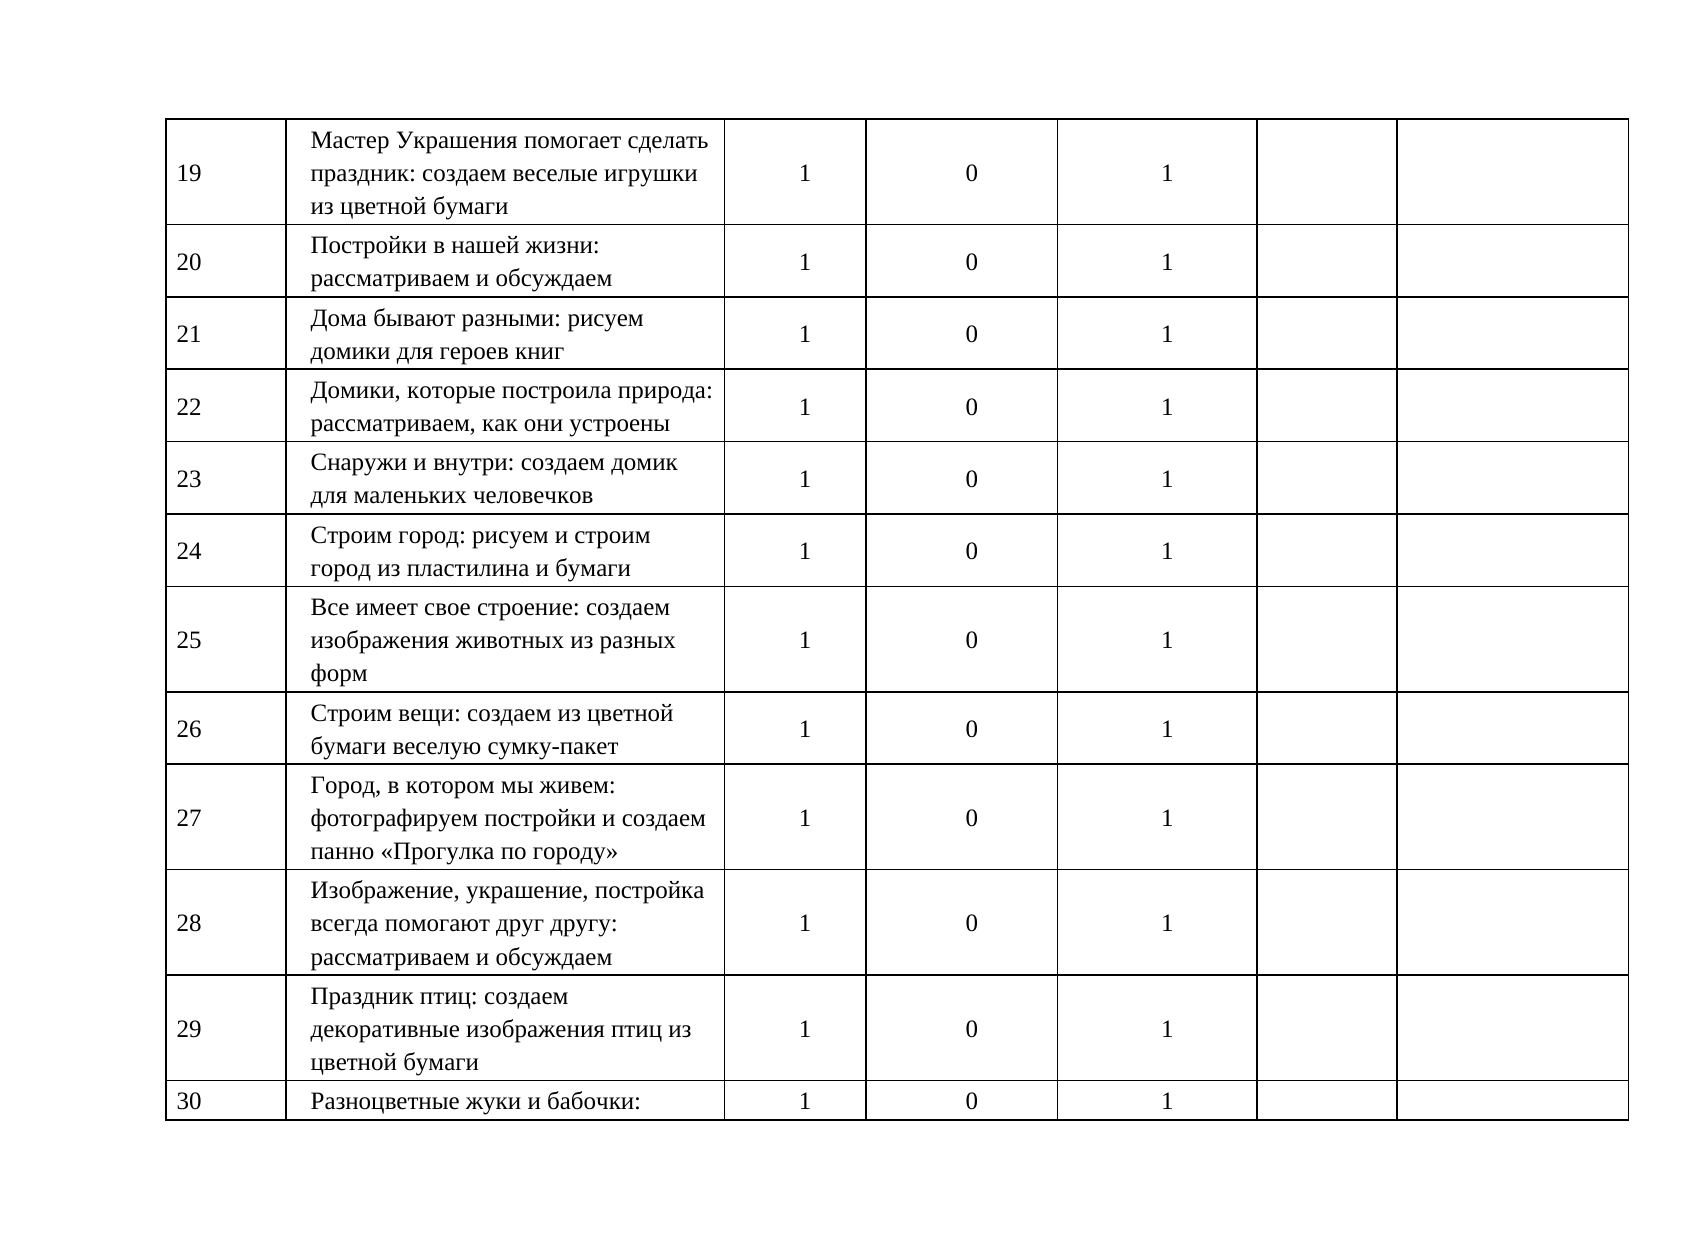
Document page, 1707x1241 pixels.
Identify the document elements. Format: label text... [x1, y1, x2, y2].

table_cell [1398, 765, 1628, 869]
table_cell [1398, 693, 1628, 763]
table_cell 1 [1058, 976, 1256, 1079]
table_cell [1258, 370, 1396, 441]
table_cell [1258, 693, 1396, 763]
table_cell [1258, 120, 1396, 223]
table_cell 1 [1058, 870, 1256, 974]
table_cell 24 [167, 515, 285, 586]
table_cell Домики, которые построила природа: рассматриваем, как они устроены [287, 370, 724, 441]
table_cell [1398, 587, 1628, 691]
table_cell 1 [725, 765, 865, 869]
table_cell 1 [725, 693, 865, 763]
table_cell 1 [725, 870, 865, 974]
table_cell Мастер Украшения помогает сделать праздник: создаем веселые игрушки из цветной бумаги [287, 120, 724, 223]
table_cell [1398, 370, 1628, 441]
table_cell [1398, 442, 1628, 513]
table_cell 1 [1058, 765, 1256, 869]
table_cell 27 [167, 765, 285, 869]
table_cell 0 [867, 765, 1057, 869]
table_cell 1 [725, 515, 865, 586]
table_cell 1 [1058, 370, 1256, 441]
table_cell Строим вещи: создаем из цветной бумаги веселую сумку-пакет [287, 693, 724, 763]
table_cell 26 [167, 693, 285, 763]
table_cell [1258, 765, 1396, 869]
table_cell 1 [725, 1081, 865, 1119]
table_cell 1 [725, 442, 865, 513]
table_cell 1 [1058, 693, 1256, 763]
table_cell [1398, 1081, 1628, 1119]
table_cell [1398, 120, 1628, 223]
table_cell 1 [725, 976, 865, 1079]
table_cell [1258, 298, 1396, 368]
table_cell 1 [725, 587, 865, 691]
table_cell 0 [867, 587, 1057, 691]
table_cell Строим город: рисуем и строим город из пластилина и бумаги [287, 515, 724, 586]
table_cell 0 [867, 515, 1057, 586]
table_cell 1 [725, 120, 865, 223]
table_cell 1 [1058, 515, 1256, 586]
table_cell 0 [867, 693, 1057, 763]
table_cell 0 [867, 298, 1057, 368]
table_cell 19 [167, 120, 285, 223]
table_cell 1 [1058, 120, 1256, 223]
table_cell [287, 1081, 724, 1119]
table_cell [1258, 976, 1396, 1079]
table_cell 1 [1058, 298, 1256, 368]
table_cell [1258, 225, 1396, 296]
table_cell 0 [867, 225, 1057, 296]
table_cell [1258, 442, 1396, 513]
table_cell 1 [1058, 442, 1256, 513]
table_cell [1258, 587, 1396, 691]
table_cell 20 [167, 225, 285, 296]
table_cell 29 [167, 976, 285, 1079]
table_cell Изображение, украшение, постройка всегда помогают друг другу: рассматриваем и обсуждаем [287, 870, 724, 974]
table_cell 1 [725, 370, 865, 441]
table_cell 23 [167, 442, 285, 513]
table_cell Город, в котором мы живем: фотографируем постройки и создаем панно «Прогулка по городу» [287, 765, 724, 869]
table_cell 1 [1058, 587, 1256, 691]
table_cell 25 [167, 587, 285, 691]
table_cell 22 [167, 370, 285, 441]
table_cell Все имеет свое строение: создаем изображения животных из разных форм [287, 587, 724, 691]
table_cell 0 [867, 442, 1057, 513]
table_cell 21 [167, 298, 285, 368]
table_cell 0 [867, 370, 1057, 441]
table_cell [1398, 976, 1628, 1079]
table_cell [1398, 298, 1628, 368]
table_cell 1 [1058, 225, 1256, 296]
table_cell 1 [1058, 1081, 1256, 1119]
table_cell [1258, 870, 1396, 974]
table_cell 0 [867, 976, 1057, 1079]
table_cell Праздник птиц: создаем декоративные изображения птиц из цветной бумаги [287, 976, 724, 1079]
table_cell [1258, 515, 1396, 586]
table_cell Снаружи и внутри: создаем домик для маленьких человечков [287, 442, 724, 513]
table_cell [1398, 225, 1628, 296]
table_cell [1398, 870, 1628, 974]
table_cell [1258, 1081, 1396, 1119]
table_cell 1 [725, 298, 865, 368]
table_cell Постройки в нашей жизни: рассматриваем и обсуждаем [287, 225, 724, 296]
table_cell 28 [167, 870, 285, 974]
table_cell 1 [725, 225, 865, 296]
table_cell Дома бывают разными: рисуем домики для героев книг [287, 298, 724, 368]
table_cell 30 [167, 1081, 285, 1119]
table_cell 0 [867, 120, 1057, 223]
table_cell 0 [867, 1081, 1057, 1119]
table_cell [1398, 515, 1628, 586]
table_cell 0 [867, 870, 1057, 974]
